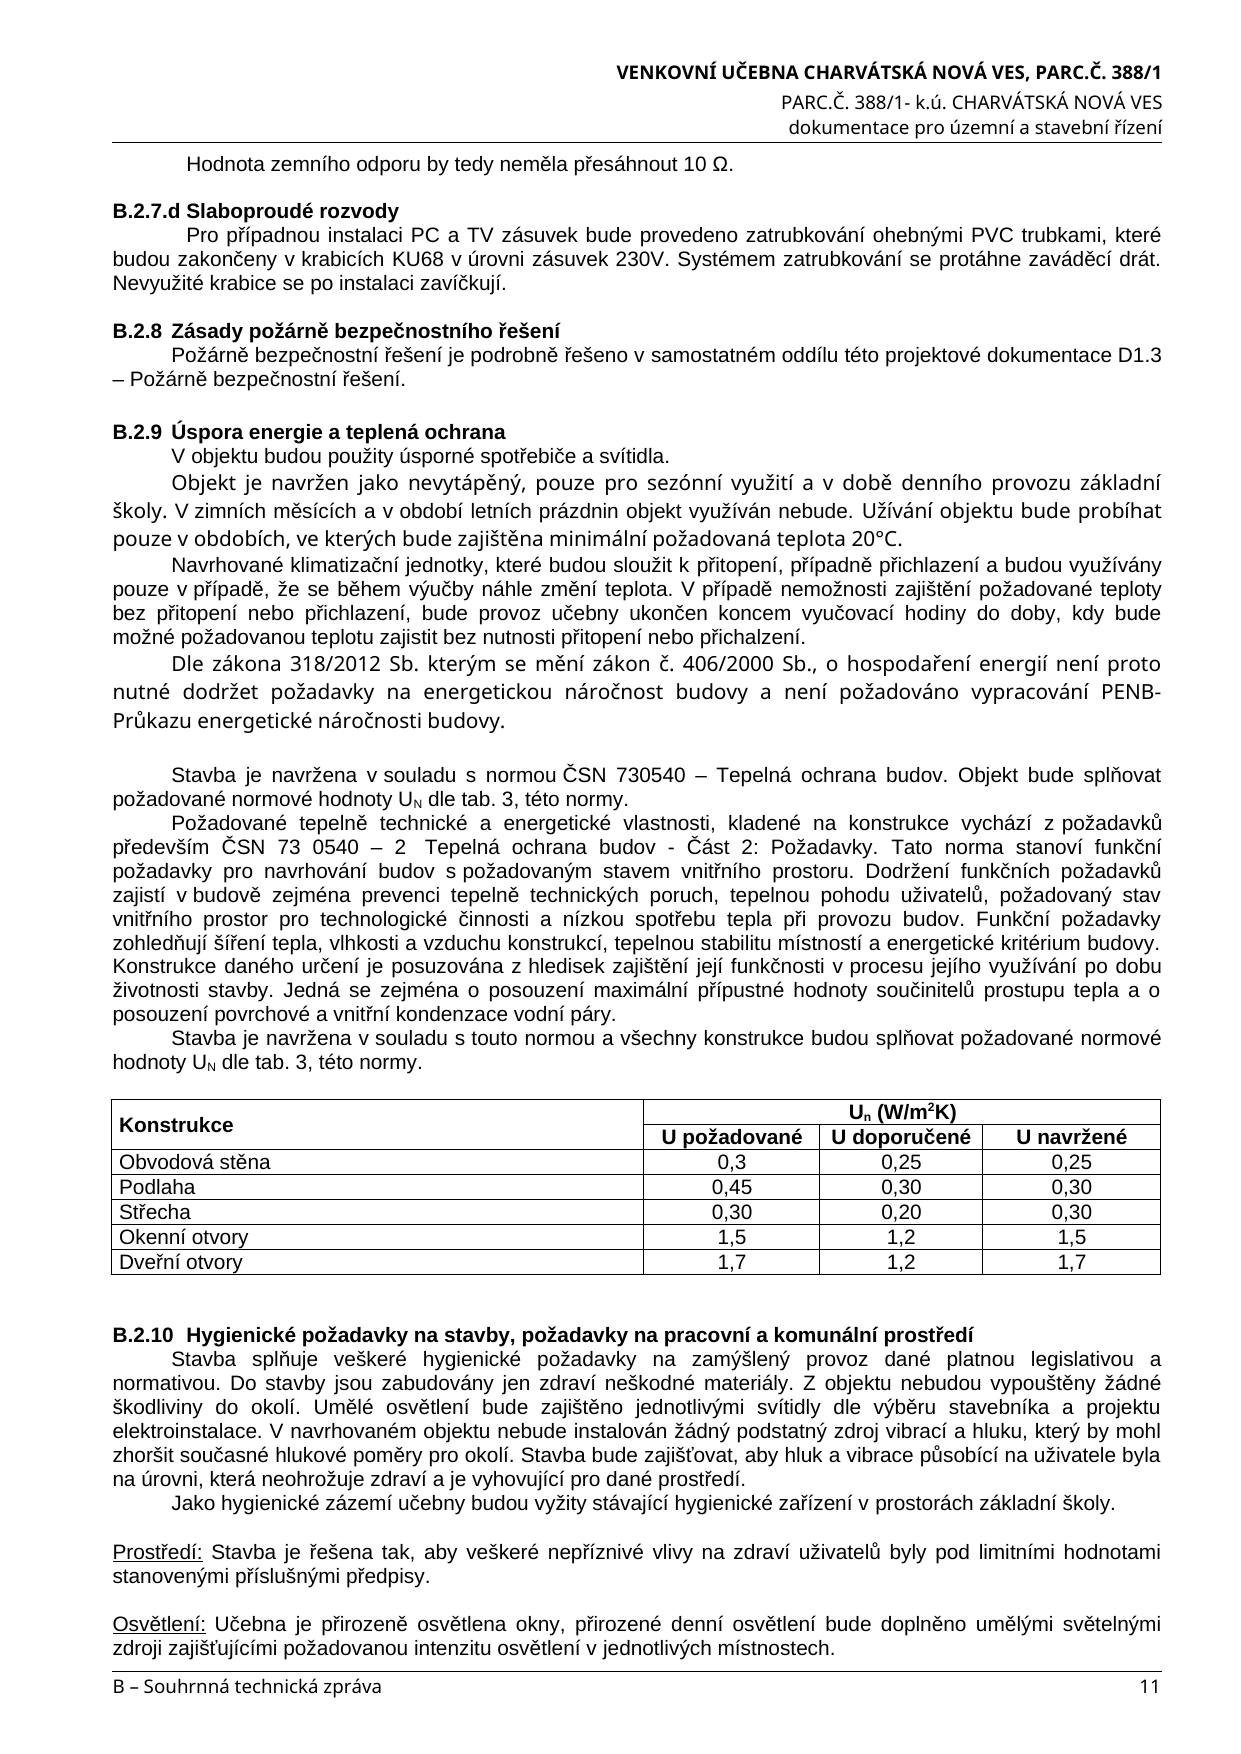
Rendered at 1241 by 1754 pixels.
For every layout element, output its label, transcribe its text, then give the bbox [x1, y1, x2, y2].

table_cell 1,5 [644, 1225, 819, 1249]
table_cell 1,2 [820, 1250, 982, 1274]
table_cell 0,25 [983, 1150, 1160, 1174]
table_cell U doporučené [820, 1125, 982, 1149]
table_cell 0,30 [983, 1200, 1160, 1224]
subtitle B.2.8 Zásady požárně bezpečnostního řešení [112, 319, 1162, 343]
text Jako hygienické zázemí učebny budou vyžity stávající hygienické zařízení v prostorách základní školy. [112, 1491, 1162, 1515]
subtitle B.2.10 Hygienické požadavky na stavby, požadavky na pracovní a komunální prostředí [112, 1323, 1162, 1347]
table_cell 0,3 [644, 1150, 819, 1174]
table_cell Okenní otvory [112, 1225, 643, 1249]
table_cell 0,20 [820, 1200, 982, 1224]
table_cell 0,30 [820, 1175, 982, 1199]
table_header Konstrukce [112, 1100, 643, 1149]
table_cell 1,7 [983, 1250, 1160, 1274]
text Požadované tepelně technické a energetické vlastnosti, kladené na konstrukce vychází z požadavků především ČSN 73 0540 – 2 Tepelná ochrana budov - Část 2: Požadavky. Tato norma stanoví funkční požadavky pro navrhování budov s požadovaným stavem vnitřního prostoru. Dodržení funkčních požadavků zajistí v budově zejména prevenci tepelně technických poruch, tepelnou pohodu uživatelů, požadovaný stav vnitřního prostor pro technologické činnosti a nízkou spotřebu tepla při provozu budov. Funkční požadavky zohledňují šíření tepla, vlhkosti a vzduchu konstrukcí, tepelnou stabilitu místností a energetické kritérium budovy. Konstrukce daného určení je posuzována z hledisek zajištění její funkčnosti v procesu jejího využívání po dobu životnosti stavby. Jedná se zejména o posouzení maximální přípustné hodnoty součinitelů prostupu tepla a o posouzení povrchové a vnitřní kondenzace vodní páry. [112, 811, 1162, 1026]
table_cell 0,25 [820, 1150, 982, 1174]
text Objekt je navržen jako nevytápěný, pouze pro sezónní využití a v době denního provozu základní školy. V zimních měsících a v období letních prázdnin objekt využíván nebude. Užívání objektu bude probíhat pouze v obdobích, ve kterých bude zajištěna minimální požadovaná teplota 20°C. [112, 468, 1162, 553]
text Stavba splňuje veškeré hygienické požadavky na zamýšlený provoz dané platnou legislativou a normativou. Do stavby jsou zabudovány jen zdraví neškodné materiály. Z objektu nebudou vypouštěny žádné škodliviny do okolí. Umělé osvětlení bude zajištěno jednotlivými svítidly dle výběru stavebníka a projektu elektroinstalace. V navrhovaném objektu nebude instalován žádný podstatný zdroj vibrací a hluku, který by mohl zhoršit současné hlukové poměry pro okolí. Stavba bude zajišťovat, aby hluk a vibrace působící na uživatele byla na úrovni, která neohrožuje zdraví a je vyhovující pro dané prostředí. [112, 1347, 1162, 1491]
text Pro případnou instalaci PC a TV zásuvek bude provedeno zatrubkování ohebnými PVC trubkami, které budou zakončeny v krabicích KU68 v úrovni zásuvek 230V. Systémem zatrubkování se protáhne zaváděcí drát. Nevyužité krabice se po instalaci zavíčkují. [112, 223, 1162, 295]
subtitle B.2.9 Úspora energie a teplená ochrana [112, 420, 1162, 444]
text Požárně bezpečnostní řešení je podrobně řešeno v samostatném oddílu této projektové dokumentace D1.3 – Požárně bezpečnostní řešení. [112, 343, 1162, 391]
table_cell 1,7 [644, 1250, 819, 1274]
table_cell Střecha [112, 1200, 643, 1224]
text Stavba je navržena v souladu s normou ČSN 730540 – Tepelná ochrana budov. Objekt bude splňovat požadované normové hodnoty UN dle tab. 3, této normy. [112, 763, 1162, 811]
text Dle zákona 318/2012 Sb. kterým se mění zákon č. 406/2000 Sb., o hospodaření energií není proto nutné dodržet požadavky na energetickou náročnost budovy a není požadováno vypracování PENB-Průkazu energetické náročnosti budovy. [112, 649, 1162, 734]
table_cell U požadované [644, 1125, 819, 1149]
table_cell U navržené [983, 1125, 1160, 1149]
table_cell 0,30 [983, 1175, 1160, 1199]
text Prostředí: Stavba je řešena tak, aby veškeré nepříznivé vlivy na zdraví uživatelů byly pod limitními hodnotami stanovenými příslušnými předpisy. [112, 1540, 1162, 1588]
text Hodnota zemního odporu by tedy neměla přesáhnout 10 Ω. [112, 151, 1162, 175]
text Osvětlení: Učebna je přirozeně osvětlena okny, přirozené denní osvětlení bude doplněno umělými světelnými zdroji zajišťujícími požadovanou intenzitu osvětlení v jednotlivých místnostech. [112, 1612, 1162, 1660]
table_cell 0,30 [644, 1200, 819, 1224]
table_cell 1,2 [820, 1225, 982, 1249]
text Stavba je navržena v souladu s touto normou a všechny konstrukce budou splňovat požadované normové hodnoty UN dle tab. 3, této normy. [112, 1026, 1162, 1074]
text V objektu budou použity úsporné spotřebiče a svítidla. [112, 444, 1162, 468]
table_cell 0,45 [644, 1175, 819, 1199]
text B.2.7.d Slaboproudé rozvody [112, 199, 1162, 223]
table_header Un (W/m2K) [644, 1100, 1160, 1124]
text Navrhované klimatizační jednotky, které budou sloužit k přitopení, případně přichlazení a budou využívány pouze v případě, že se během výučby náhle změní teplota. V případě nemožnosti zajištění požadované teploty bez přitopení nebo přichlazení, bude provoz učebny ukončen koncem vyučovací hodiny do doby, kdy bude možné požadovanou teplotu zajistit bez nutnosti přitopení nebo přichalzení. [112, 553, 1162, 649]
table_cell 1,5 [983, 1225, 1160, 1249]
table_cell Podlaha [112, 1175, 643, 1199]
table_cell Obvodová stěna [112, 1150, 643, 1174]
table_cell Dveřní otvory [112, 1250, 643, 1274]
